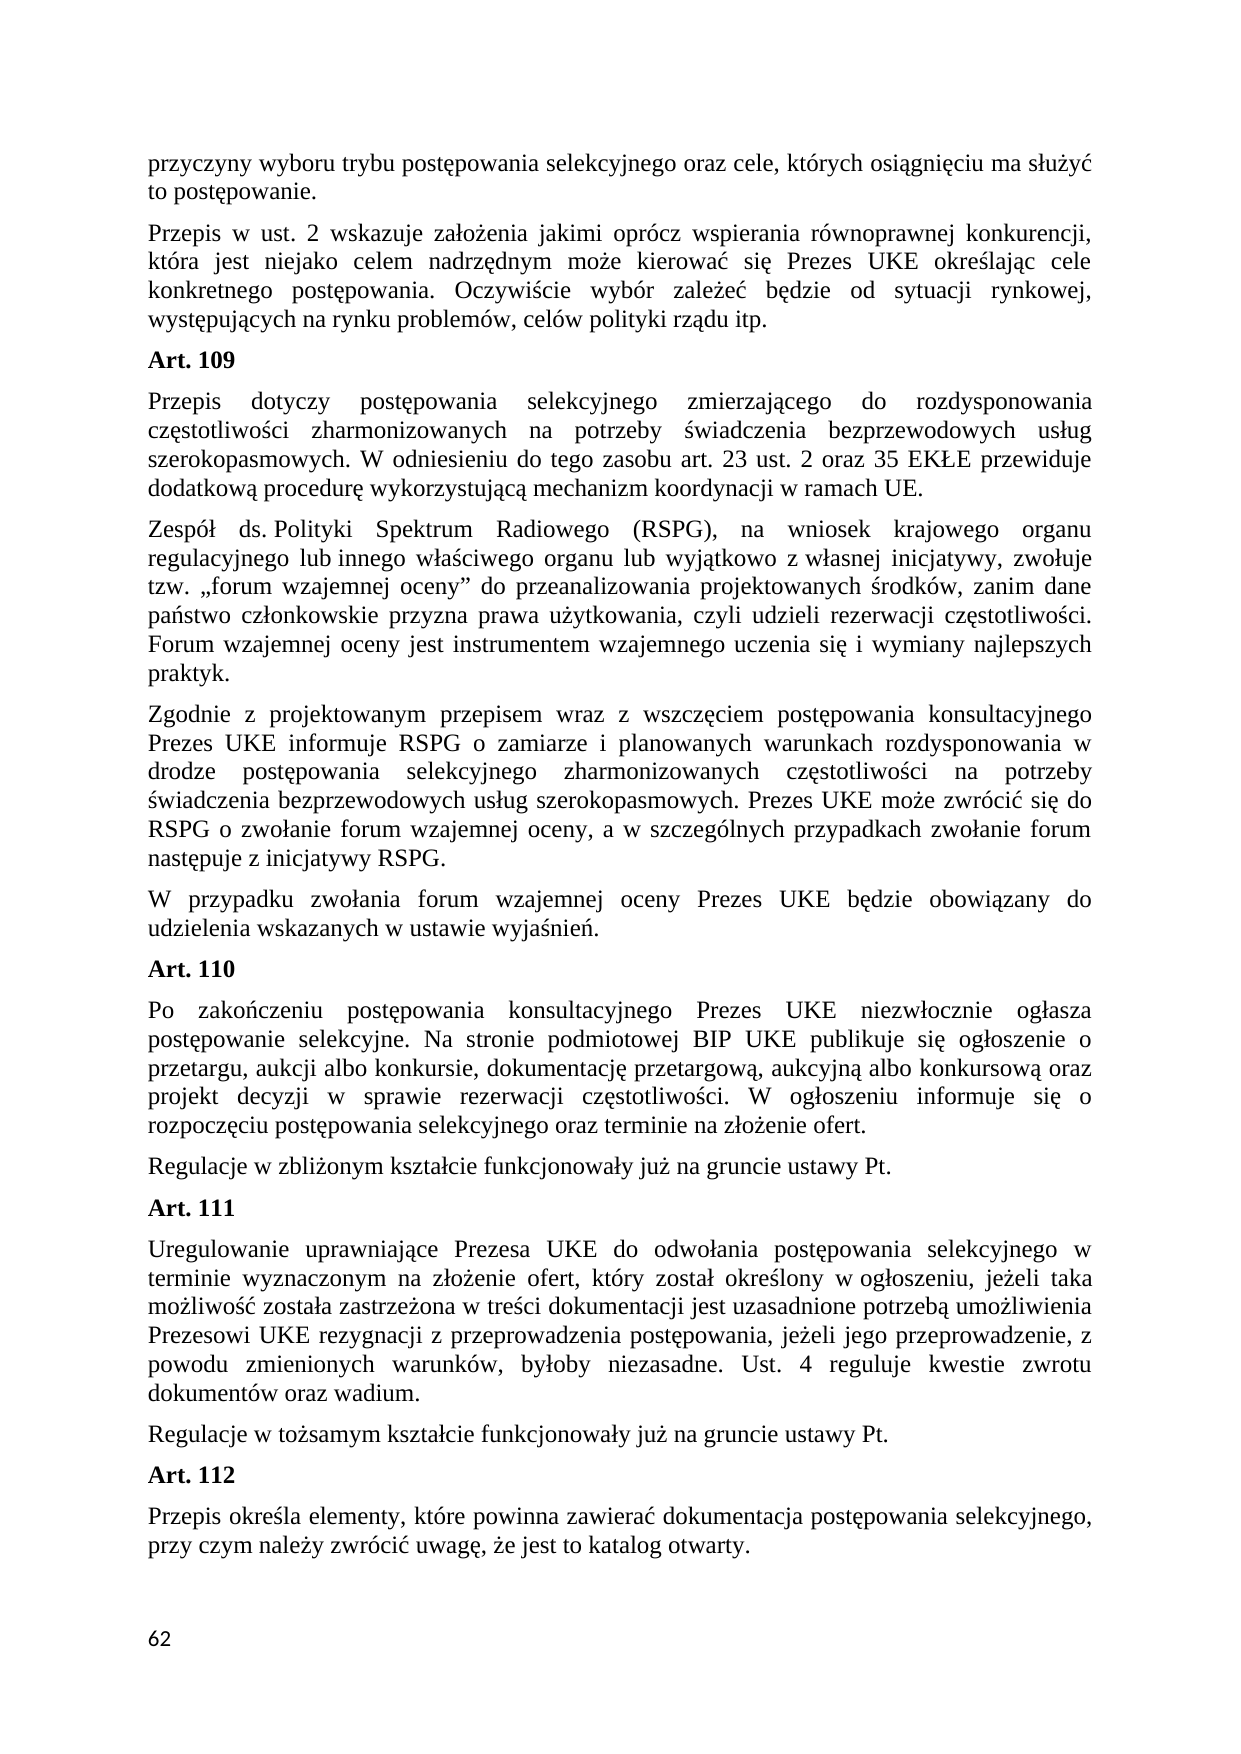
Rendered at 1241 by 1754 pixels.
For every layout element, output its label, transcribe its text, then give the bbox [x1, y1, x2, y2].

text Art. 111 [148, 1193, 1093, 1221]
text Przepis w ust. 2 wskazuje założenia jakimi oprócz wspierania równoprawnej konkurencji, która jest niejako celem nadrzędnym może kierować się Prezes UKE określając cele konkretnego postępowania. Oczywiście wybór zależeć będzie od sytuacji rynkowej, występujących na rynku problemów, celów polityki rządu itp. [148, 218, 1093, 333]
text Uregulowanie uprawniające Prezesa UKE do odwołania postępowania selekcyjnego w terminie wyznaczonym na złożenie ofert, który został określony w ogłoszeniu, jeżeli taka możliwość została zastrzeżona w treści dokumentacji jest uzasadnione potrzebą umożliwienia Prezesowi UKE rezygnacji z przeprowadzenia postępowania, jeżeli jego przeprowadzenie, z powodu zmienionych warunków, byłoby niezasadne. Ust. 4 reguluje kwestie zwrotu dokumentów oraz wadium. [148, 1234, 1093, 1406]
text Zgodnie z projektowanym przepisem wraz z wszczęciem postępowania konsultacyjnego Prezes UKE informuje RSPG o zamiarze i planowanych warunkach rozdysponowania w drodze postępowania selekcyjnego zharmonizowanych częstotliwości na potrzeby świadczenia bezprzewodowych usług szerokopasmowych. Prezes UKE może zwrócić się do RSPG o zwołanie forum wzajemnej oceny, a w szczególnych przypadkach zwołanie forum następuje z inicjatywy RSPG. [148, 699, 1093, 871]
text Przepis określa elementy, które powinna zawierać dokumentacja postępowania selekcyjnego, przy czym należy zwrócić uwagę, że jest to katalog otwarty. [148, 1501, 1093, 1559]
text Zespół ds. Polityki Spektrum Radiowego (RSPG), na wniosek krajowego organu regulacyjnego lub innego właściwego organu lub wyjątkowo z własnej inicjatywy, zwołuje tzw. „forum wzajemnej oceny” do przeanalizowania projektowanych środków, zanim dane państwo członkowskie przyzna prawa użytkowania, czyli udzieli rezerwacji częstotliwości. Forum wzajemnej oceny jest instrumentem wzajemnego uczenia się i wymiany najlepszych praktyk. [148, 514, 1093, 686]
text Art. 110 [148, 954, 1093, 983]
text W przypadku zwołania forum wzajemnej oceny Prezes UKE będzie obowiązany do udzielenia wskazanych w ustawie wyjaśnień. [148, 884, 1093, 941]
text Po zakończeniu postępowania konsultacyjnego Prezes UKE niezwłocznie ogłasza postępowanie selekcyjne. Na stronie podmiotowej BIP UKE publikuje się ogłoszenie o przetargu, aukcji albo konkursie, dokumentację przetargową, aukcyjną albo konkursową oraz projekt decyzji w sprawie rezerwacji częstotliwości. W ogłoszeniu informuje się o rozpoczęciu postępowania selekcyjnego oraz terminie na złożenie ofert. [148, 995, 1093, 1139]
text Art. 112 [148, 1460, 1093, 1489]
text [148, 148, 1093, 205]
text Regulacje w zbliżonym kształcie funkcjonowały już na gruncie ustawy Pt. [148, 1151, 1093, 1180]
text Przepis dotyczy postępowania selekcyjnego zmierzającego do rozdysponowania częstotliwości zharmonizowanych na potrzeby świadczenia bezprzewodowych usług szerokopasmowych. W odniesieniu do tego zasobu art. 23 ust. 2 oraz 35 EKŁE przewiduje dodatkową procedurę wykorzystującą mechanizm koordynacji w ramach UE. [148, 386, 1093, 501]
text Regulacje w tożsamym kształcie funkcjonowały już na gruncie ustawy Pt. [148, 1419, 1093, 1448]
text Art. 109 [148, 345, 1093, 374]
